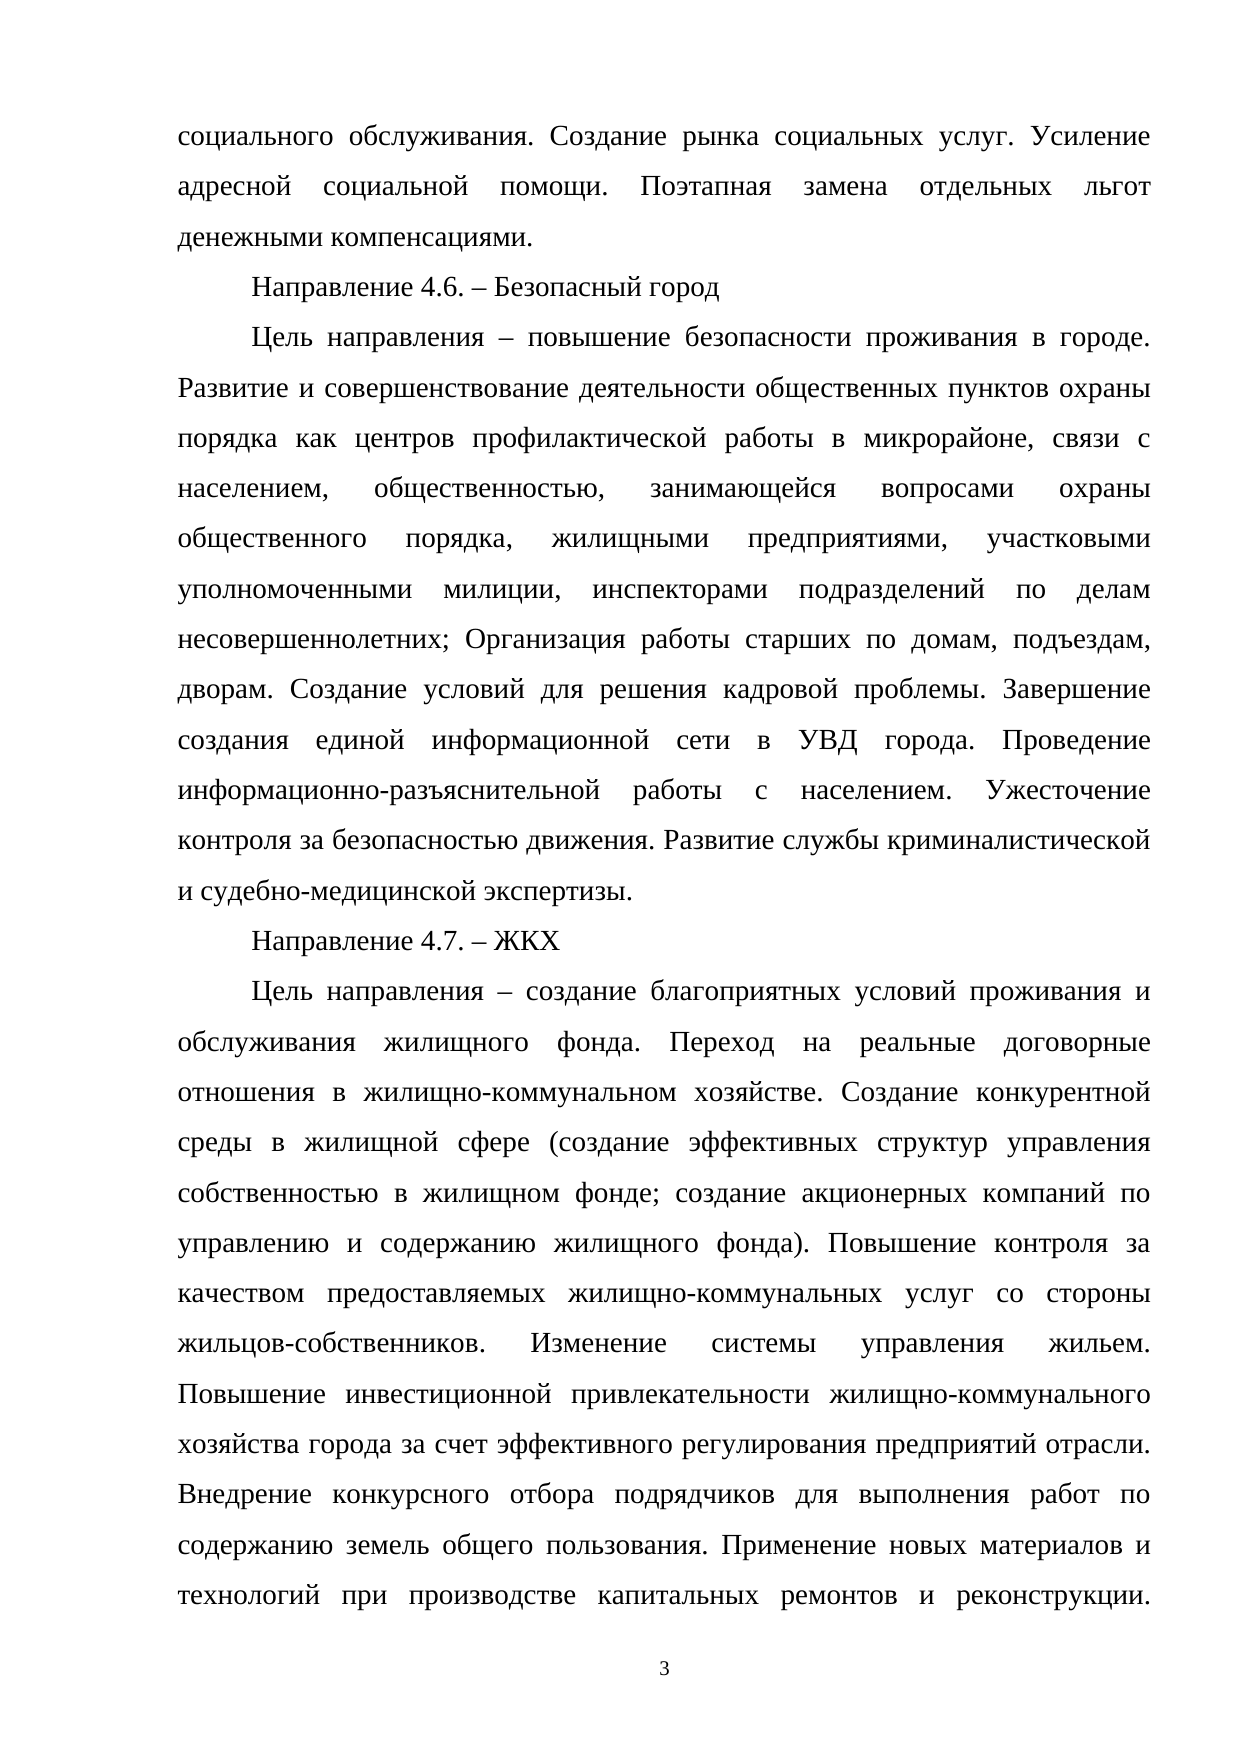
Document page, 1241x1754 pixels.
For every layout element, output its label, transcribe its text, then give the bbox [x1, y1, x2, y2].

text Цель направления – повышение безопасности проживания в городе. Развитие и совершенствование деятельности общественных пунктов охраны порядка как центров профилактической работы в микрорайоне, связи с населением, общественностью, занимающейся вопросами охраны общественного порядка, жилищными предприятиями, участковыми уполномоченными милиции, инспекторами подразделений по делам несовершеннолетних; Организация работы старших по домам, подъездам, дворам. Создание условий для решения кадровой проблемы. Завершение создания единой информационной сети в УВД города. Проведение информационно-разъяснительной работы с населением. Ужесточение контроля за безопасностью движения. Развитие службы криминалистической и судебно-медицинской экспертизы. [177, 319, 1152, 906]
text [177, 118, 1152, 252]
text Направление 4.7. – ЖКХ [177, 923, 1152, 957]
text Направление 4.6. – Безопасный город [177, 269, 1152, 303]
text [177, 973, 1152, 1611]
